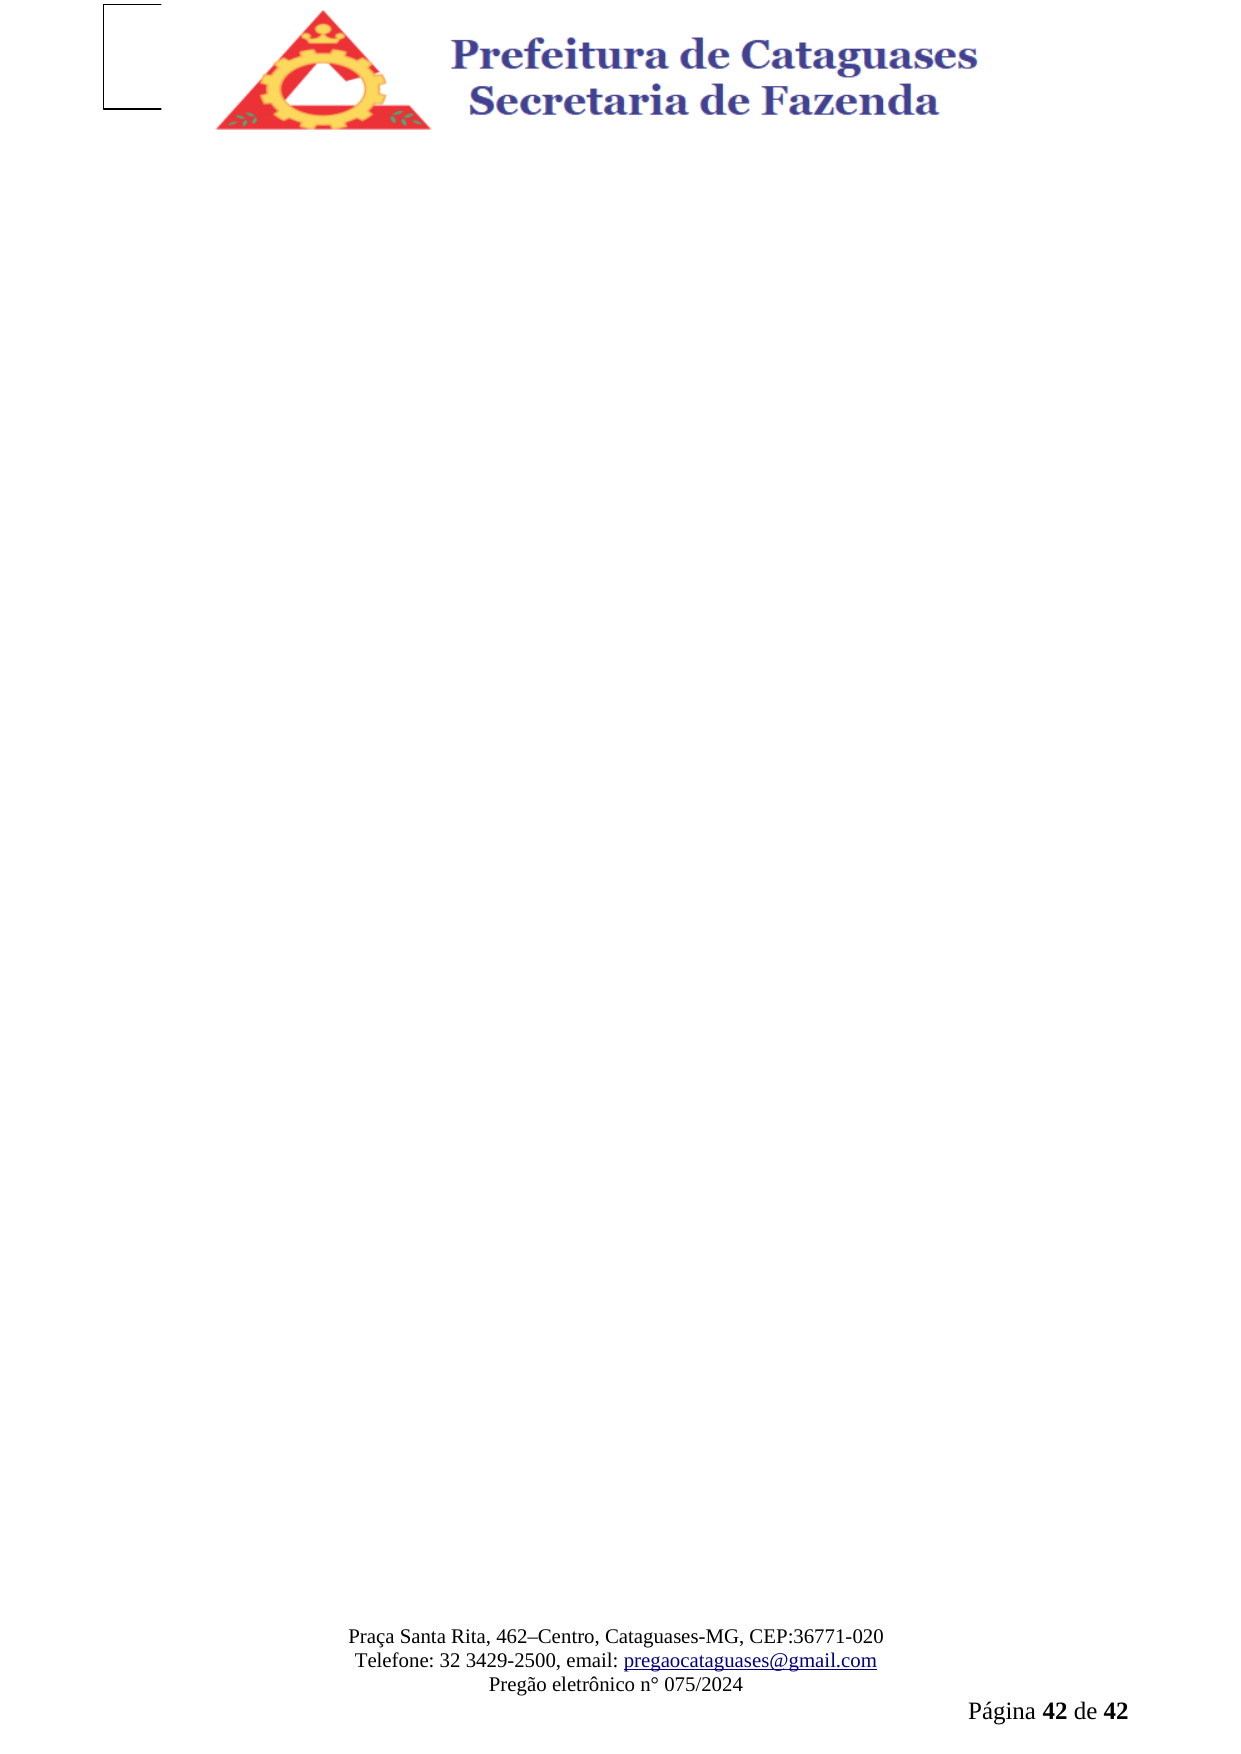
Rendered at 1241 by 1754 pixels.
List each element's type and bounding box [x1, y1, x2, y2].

picture [161, 4, 1071, 151]
